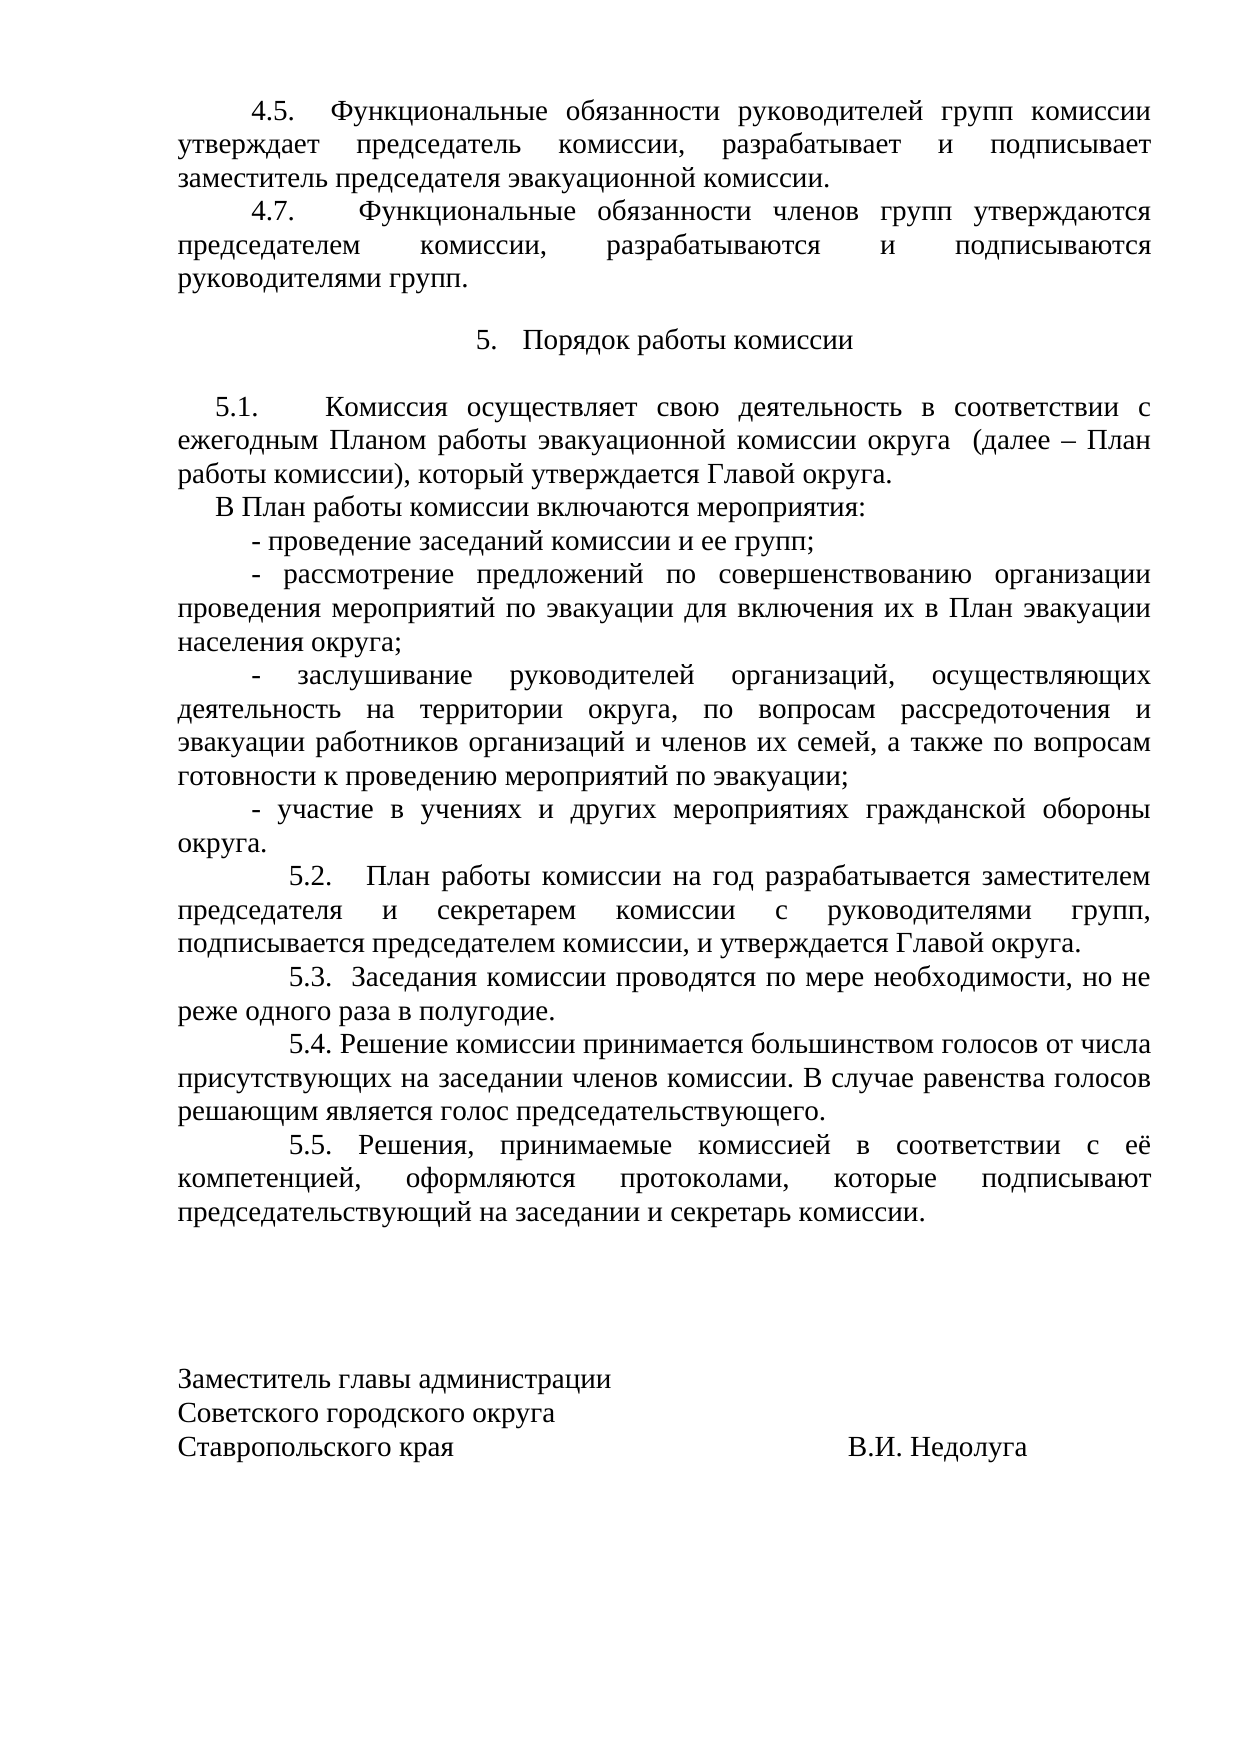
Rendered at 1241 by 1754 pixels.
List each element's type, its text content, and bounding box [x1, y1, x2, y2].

text 5.3. Заседания комиссии проводятся по мере необходимости, но не реже одного раза в полугодие. [177, 959, 1152, 1026]
text Советского городского округа [177, 1395, 1152, 1429]
list 4.7. Функциональные обязанности членов групп утверждаются председателем комиссии, разрабатываются и подписываются руководителями групп. [177, 193, 1152, 294]
text Ставропольского края В.И. Недолуга [177, 1429, 1152, 1462]
text 5.2. План работы комиссии на год разрабатывается заместителем председателя и секретарем комиссии с руководителями групп, подписывается председателем комиссии, и утверждается Главой округа. [177, 858, 1152, 959]
list Порядок работы комиссии [177, 322, 1152, 355]
text - заслушивание руководителей организаций, осуществляющих деятельность на территории округа, по вопросам рассредоточения и эвакуации работников организаций и членов их семей, а также по вопросам готовности к проведению мероприятий по эвакуации; [177, 657, 1152, 791]
text - рассмотрение предложений по совершенствованию организации проведения мероприятий по эвакуации для включения их в План эвакуации населения округа; [177, 557, 1152, 657]
text - проведение заседаний комиссии и ее групп; [215, 523, 1152, 557]
text В План работы комиссии включаются мероприятия: [215, 489, 1152, 523]
text 5.4. Решение комиссии принимается большинством голосов от числа присутствующих на заседании членов комиссии. В случае равенства голосов решающим является голос председательствующего. [177, 1026, 1152, 1127]
text Заместитель главы администрации [177, 1362, 1152, 1395]
list 4.5. Функциональные обязанности руководителей групп комиссии утверждает председатель комиссии, разрабатывает и подписывает заместитель председателя эвакуационной комиссии. [177, 93, 1152, 193]
list Комиссия осуществляет свою деятельность в соответствии с ежегодным Планом работы эвакуационной комиссии округа (далее – План работы комиссии), который утверждается Главой округа. [177, 389, 1152, 489]
text 5.5. Решения, принимаемые комиссией в соответствии с её компетенцией, оформляются протоколами, которые подписывают председательствующий на заседании и секретарь комиссии. [177, 1127, 1152, 1227]
text - участие в учениях и других мероприятиях гражданской обороны округа. [177, 791, 1152, 858]
